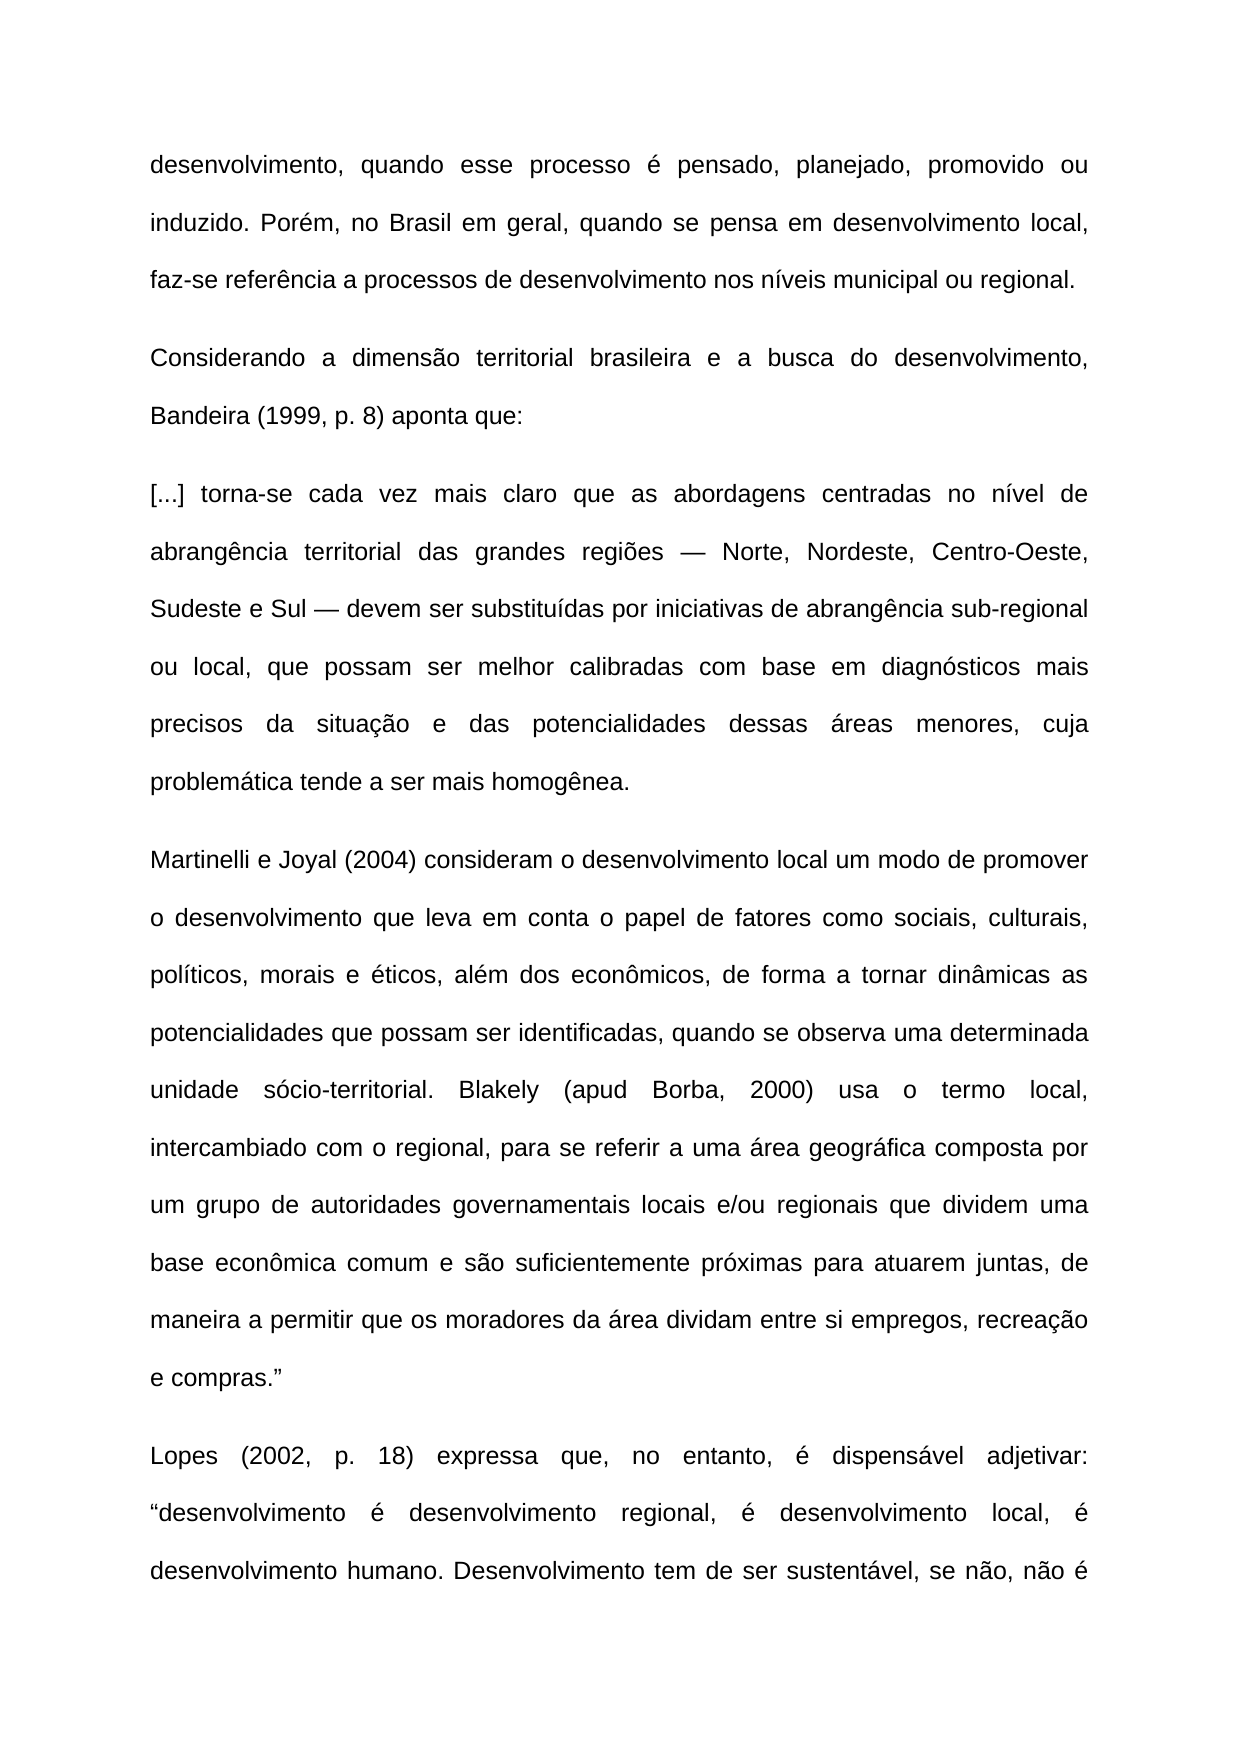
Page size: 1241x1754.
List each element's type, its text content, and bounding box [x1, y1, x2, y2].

text Considerando a dimensão territorial brasileira e a busca do desenvolvimento, Bandeira (1999, p. 8) aponta que: [150, 343, 1090, 429]
text [...] torna-se cada vez mais claro que as abordagens centradas no nível de abrangência territorial das grandes regiões — Norte, Nordeste, Centro-Oeste, Sudeste e Sul — devem ser substituídas por iniciativas de abrangência sub-regional ou local, que possam ser melhor calibradas com base em diagnósticos mais precisos da situação e das potencialidades dessas áreas menores, cuja problemática tende a ser mais homogênea. [150, 479, 1090, 795]
text Martinelli e Joyal (2004) consideram o desenvolvimento local um modo de promover o desenvolvimento que leva em conta o papel de fatores como sociais, culturais, políticos, morais e éticos, além dos econômicos, de forma a tornar dinâmicas as potencialidades que possam ser identificadas, quando se observa uma determinada unidade sócio-territorial. Blakely (apud Borba, 2000) usa o termo local, intercambiado com o regional, para se referir a uma área geográfica composta por um grupo de autoridades governamentais locais e/ou regionais que dividem uma base econômica comum e são suficientemente próximas para atuarem juntas, de maneira a permitir que os moradores da área dividam entre si empregos, recreação e compras.” [150, 845, 1090, 1391]
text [150, 150, 1090, 294]
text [150, 1441, 1090, 1584]
